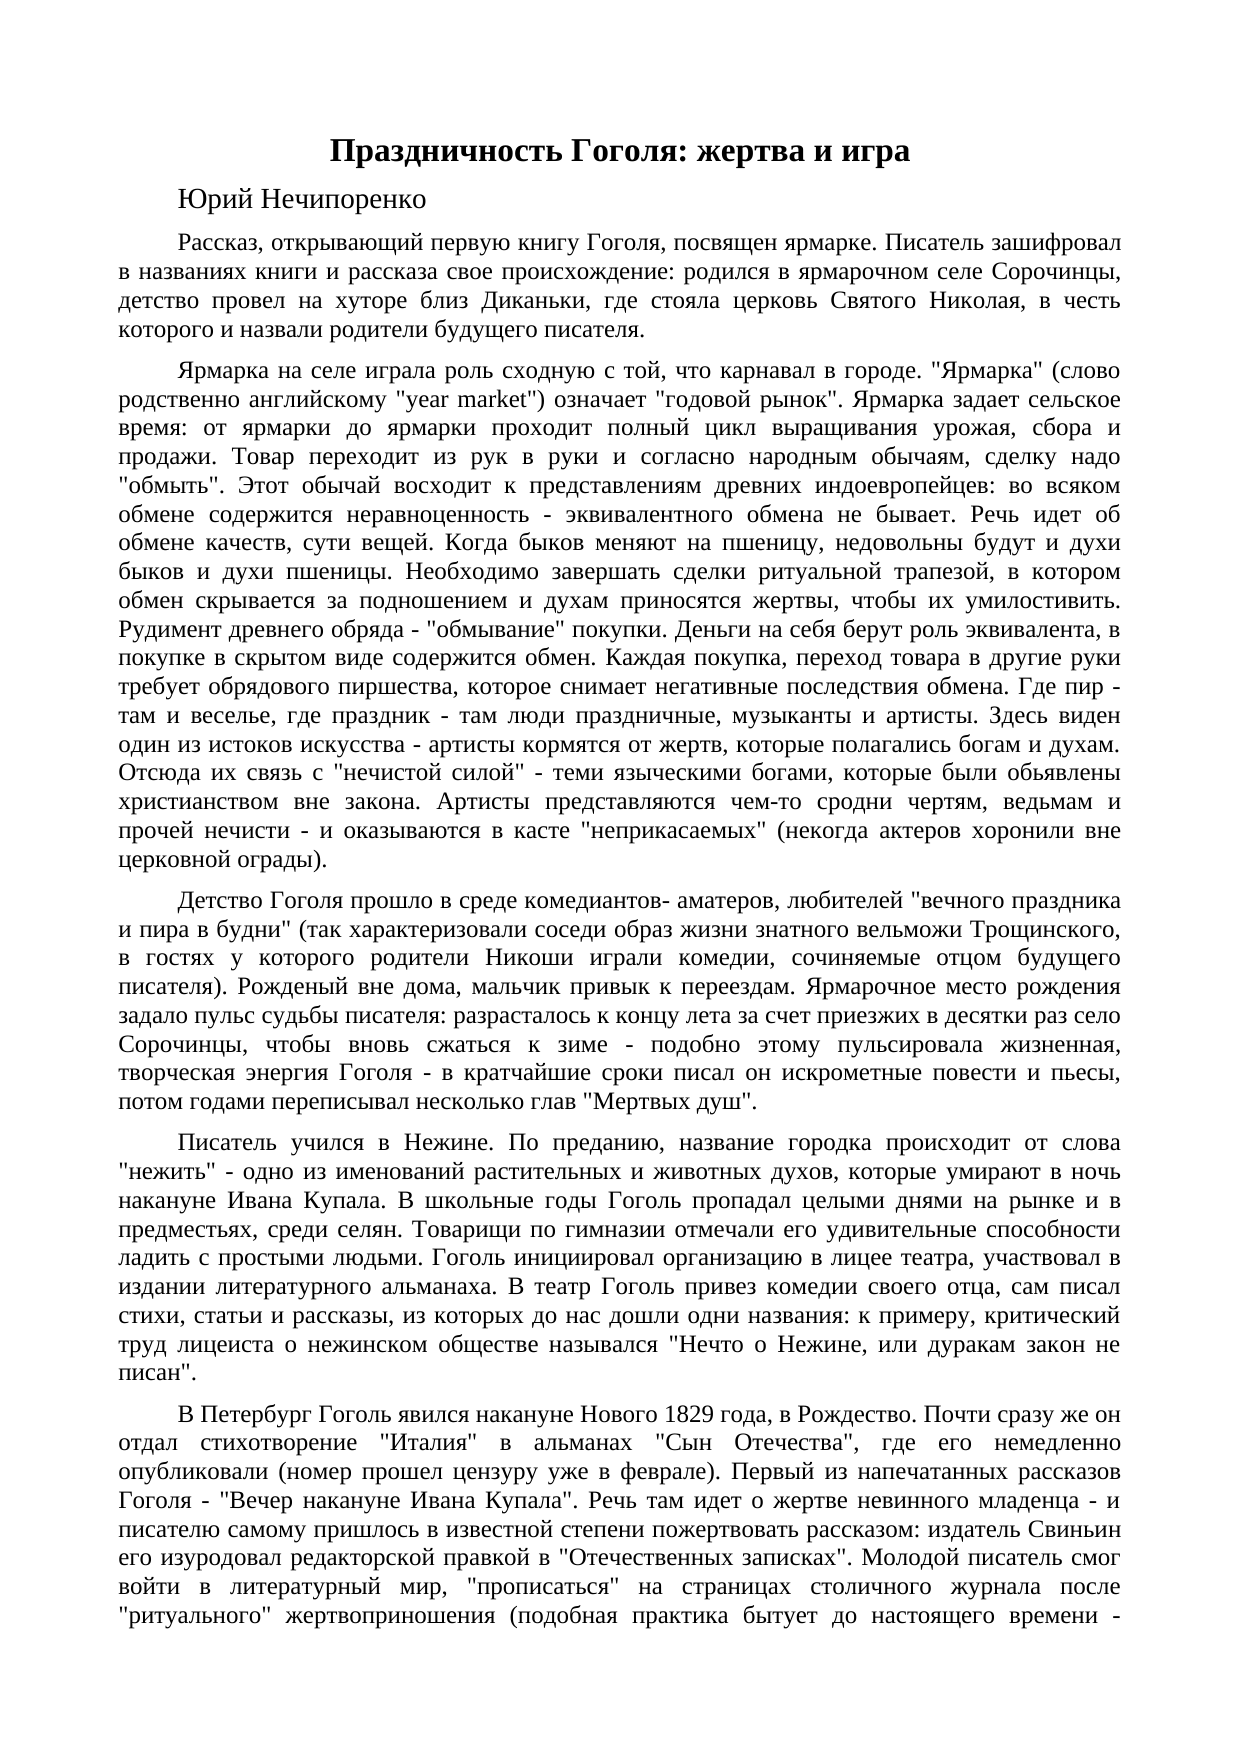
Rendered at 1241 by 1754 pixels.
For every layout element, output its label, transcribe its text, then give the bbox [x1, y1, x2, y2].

text Рассказ, открывающий первую книгу Гоголя, посвящен ярмарке. Писатель зашифровал в названиях книги и рассказа свое происхождение: родился в ярмарочном селе Сорочинцы, детство провел на хуторе близ Диканьки, где стояла церковь Святого Николая, в честь которого и назвали родители будущего писателя. [118, 227, 1122, 342]
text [118, 1399, 1122, 1629]
text Ярмарка на селе играла роль сходную с той, что карнавал в городе. "Ярмарка" (слово родственно английскому "year market") означает "годовой рынок". Ярмарка задает сельское время: от ярмарки до ярмарки проходит полный цикл выращивания урожая, сбора и продажи. Товар переходит из рук в руки и согласно народным обычаям, сделку надо "обмыть". Этот обычай восходит к представлениям древних индоевропейцев: во всяком обмене содержится неравноценность - эквивалентного обмена не бывает. Речь идет об обмене качеств, сути вещей. Когда быков меняют на пшеницу, недовольны будут и духи быков и духи пшеницы. Необходимо завершать сделки ритуальной трапезой, в котором обмен скрывается за подношением и духам приносятся жертвы, чтобы их умилостивить. Рудимент древнего обряда - "обмывание" покупки. Деньги на себя берут роль эквивалента, в покупке в скрытом виде содержится обмен. Каждая покупка, переход товара в другие руки требует обрядового пиршества, которое снимает негативные последствия обмена. Где пир - там и веселье, где праздник - там люди праздничные, музыканты и артисты. Здесь виден один из истоков искусства - артисты кормятся от жертв, которые полагались богам и духам. Отсюда их связь с "нечистой силой" - теми языческими богами, которые были обьявлены христианством вне закона. Артисты представляются чем-то сродни чертям, ведьмам и прочей нечисти - и оказываются в касте "неприкасаемых" (некогда актеров хоронили вне церковной ограды). [118, 355, 1122, 872]
text Праздничность Гоголя: жертва и игра [118, 131, 1122, 169]
text Писатель учился в Нежине. По преданию, название городка происходит от слова "нежить" - одно из именований растительных и животных духов, которые умирают в ночь накануне Ивана Купала. В школьные годы Гоголь пропадал целыми днями на рынке и в предместьях, среди селян. Товарищи по гимназии отмечали его удивительные способности ладить с простыми людьми. Гоголь инициировал организацию в лицее театра, участвовал в издании литературного альманаха. В театр Гоголь привез комедии своего отца, сам писал стихи, статьи и рассказы, из которых до нас дошли одни названия: к примеру, критический труд лицеиста о нежинском обществе назывался "Нечто о Нежине, или дуракам закон не писан". [118, 1127, 1122, 1386]
text Детство Гоголя прошло в среде комедиантов- аматеров, любителей "вечного праздника и пира в будни" (так характеризовали соседи образ жизни знатного вельможи Трощинского, в гостях у которого родители Никоши играли комедии, сочиняемые отцом будущего писателя). Рожденый вне дома, мальчик привык к переездам. Ярмарочное место рождения задало пульс судьбы писателя: разрасталось к концу лета за счет приезжих в десятки раз село Сорочинцы, чтобы вновь сжаться к зиме - подобно этому пульсировала жизненная, творческая энергия Гоголя - в кратчайшие сроки писал он искрометные повести и пьесы, потом годами переписывал несколько глав "Мертвых душ". [118, 885, 1122, 1115]
text Юрий Нечипоренко [118, 181, 1122, 215]
